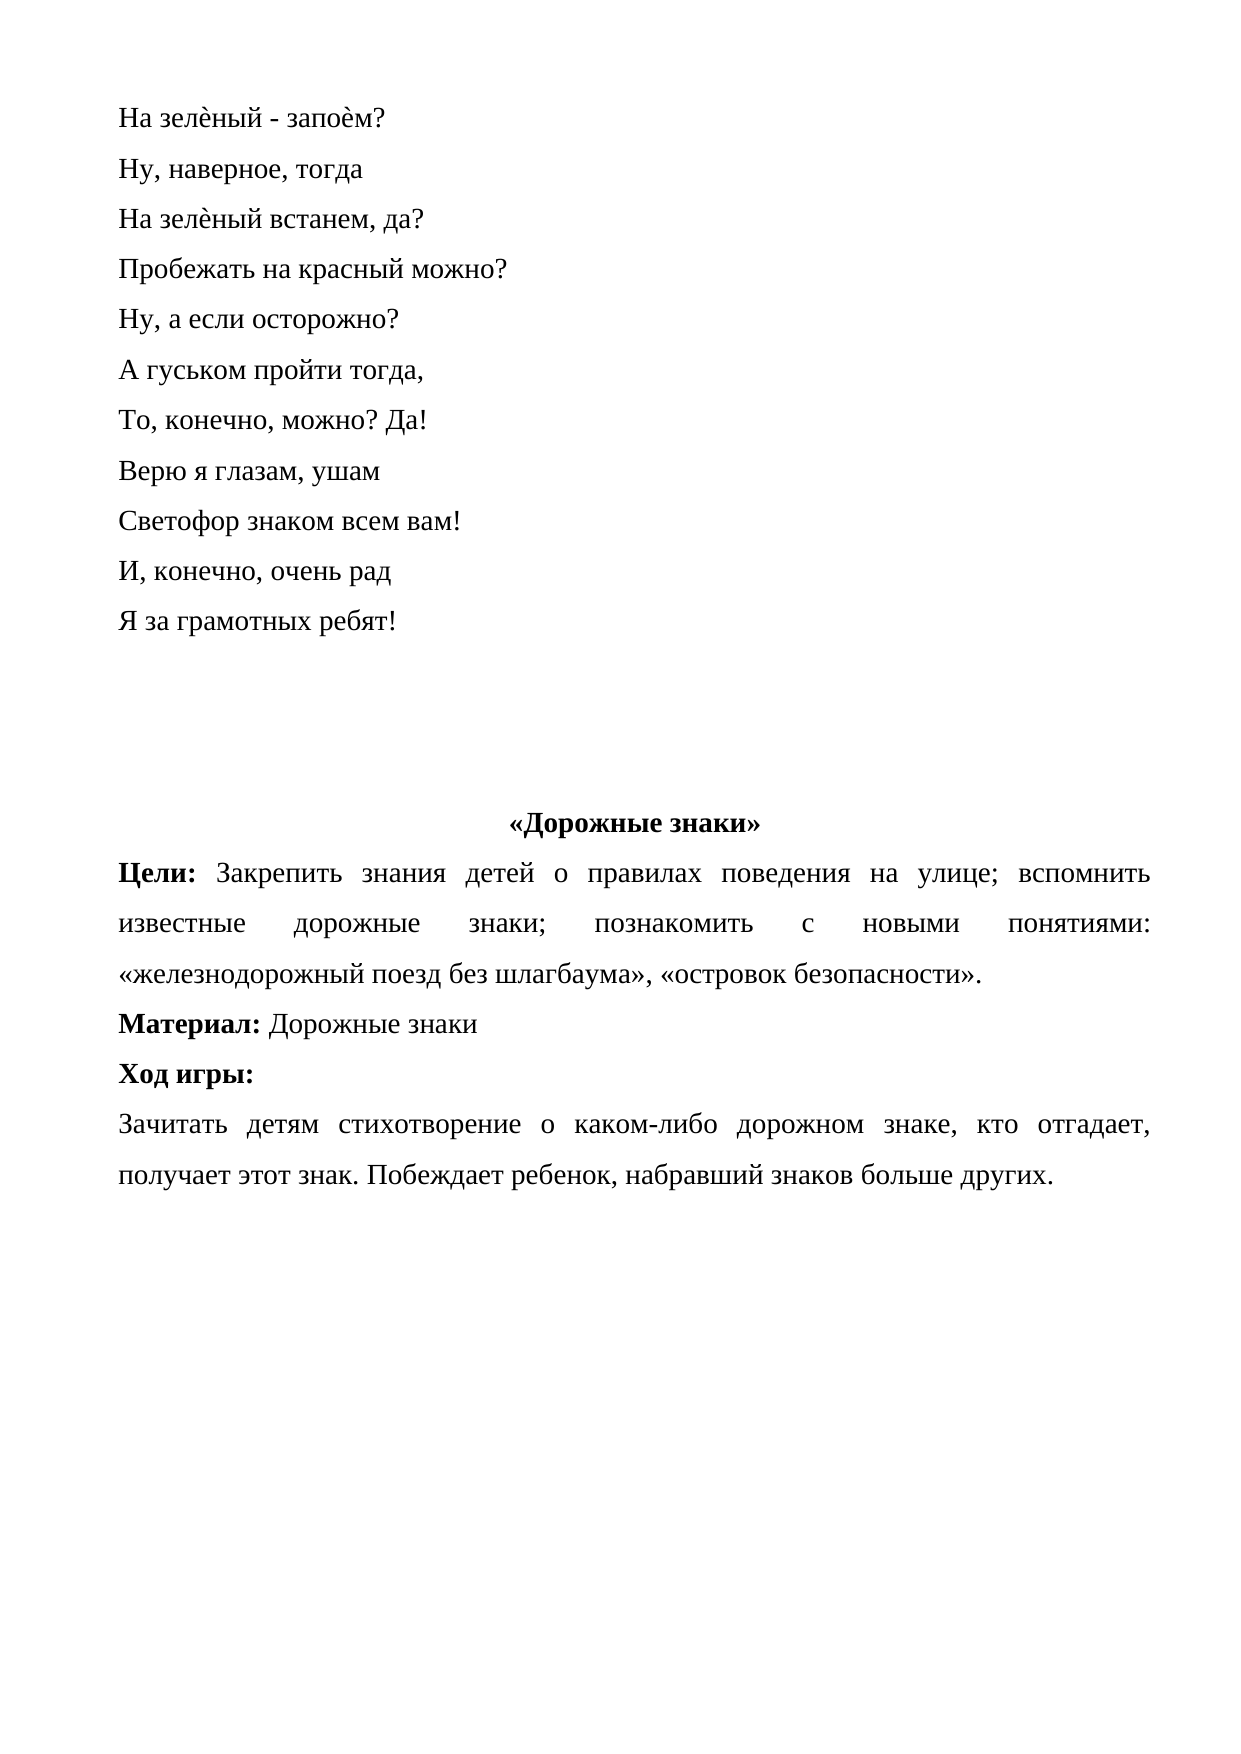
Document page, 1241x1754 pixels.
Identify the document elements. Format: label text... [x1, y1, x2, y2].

text На зелѐный - запоѐм? [118, 100, 1152, 134]
text Верю я глазам, ушам [118, 453, 1152, 486]
text И, конечно, очень рад [118, 553, 1152, 587]
text Пробежать на красный можно? [118, 251, 1152, 285]
text Ну, а если осторожно? [118, 302, 1152, 335]
text «Дорожные знаки» [118, 805, 1152, 838]
text Ход игры: [118, 1056, 1152, 1090]
text Зачитать детям стихотворение о каком-либо дорожном знаке, кто отгадает, получает этот знак. Побеждает ребенок, набравший знаков больше других. [118, 1107, 1152, 1191]
text На зелѐный встанем, да? [118, 201, 1152, 234]
text Я за грамотных ребят! [118, 603, 1152, 637]
text Цели: Закрепить знания детей о правилах поведения на улице; вспомнить известные дорожные знаки; познакомить с новыми понятиями: «железнодорожный поезд без шлагбаума», «островок безопасности». [118, 855, 1152, 989]
text Материал: Дорожные знаки [118, 1006, 1152, 1039]
text А гуськом пройти тогда, [118, 352, 1152, 386]
text Ну, наверное, тогда [118, 151, 1152, 184]
text То, конечно, можно? Да! [118, 402, 1152, 436]
text Светофор знаком всем вам! [118, 503, 1152, 536]
